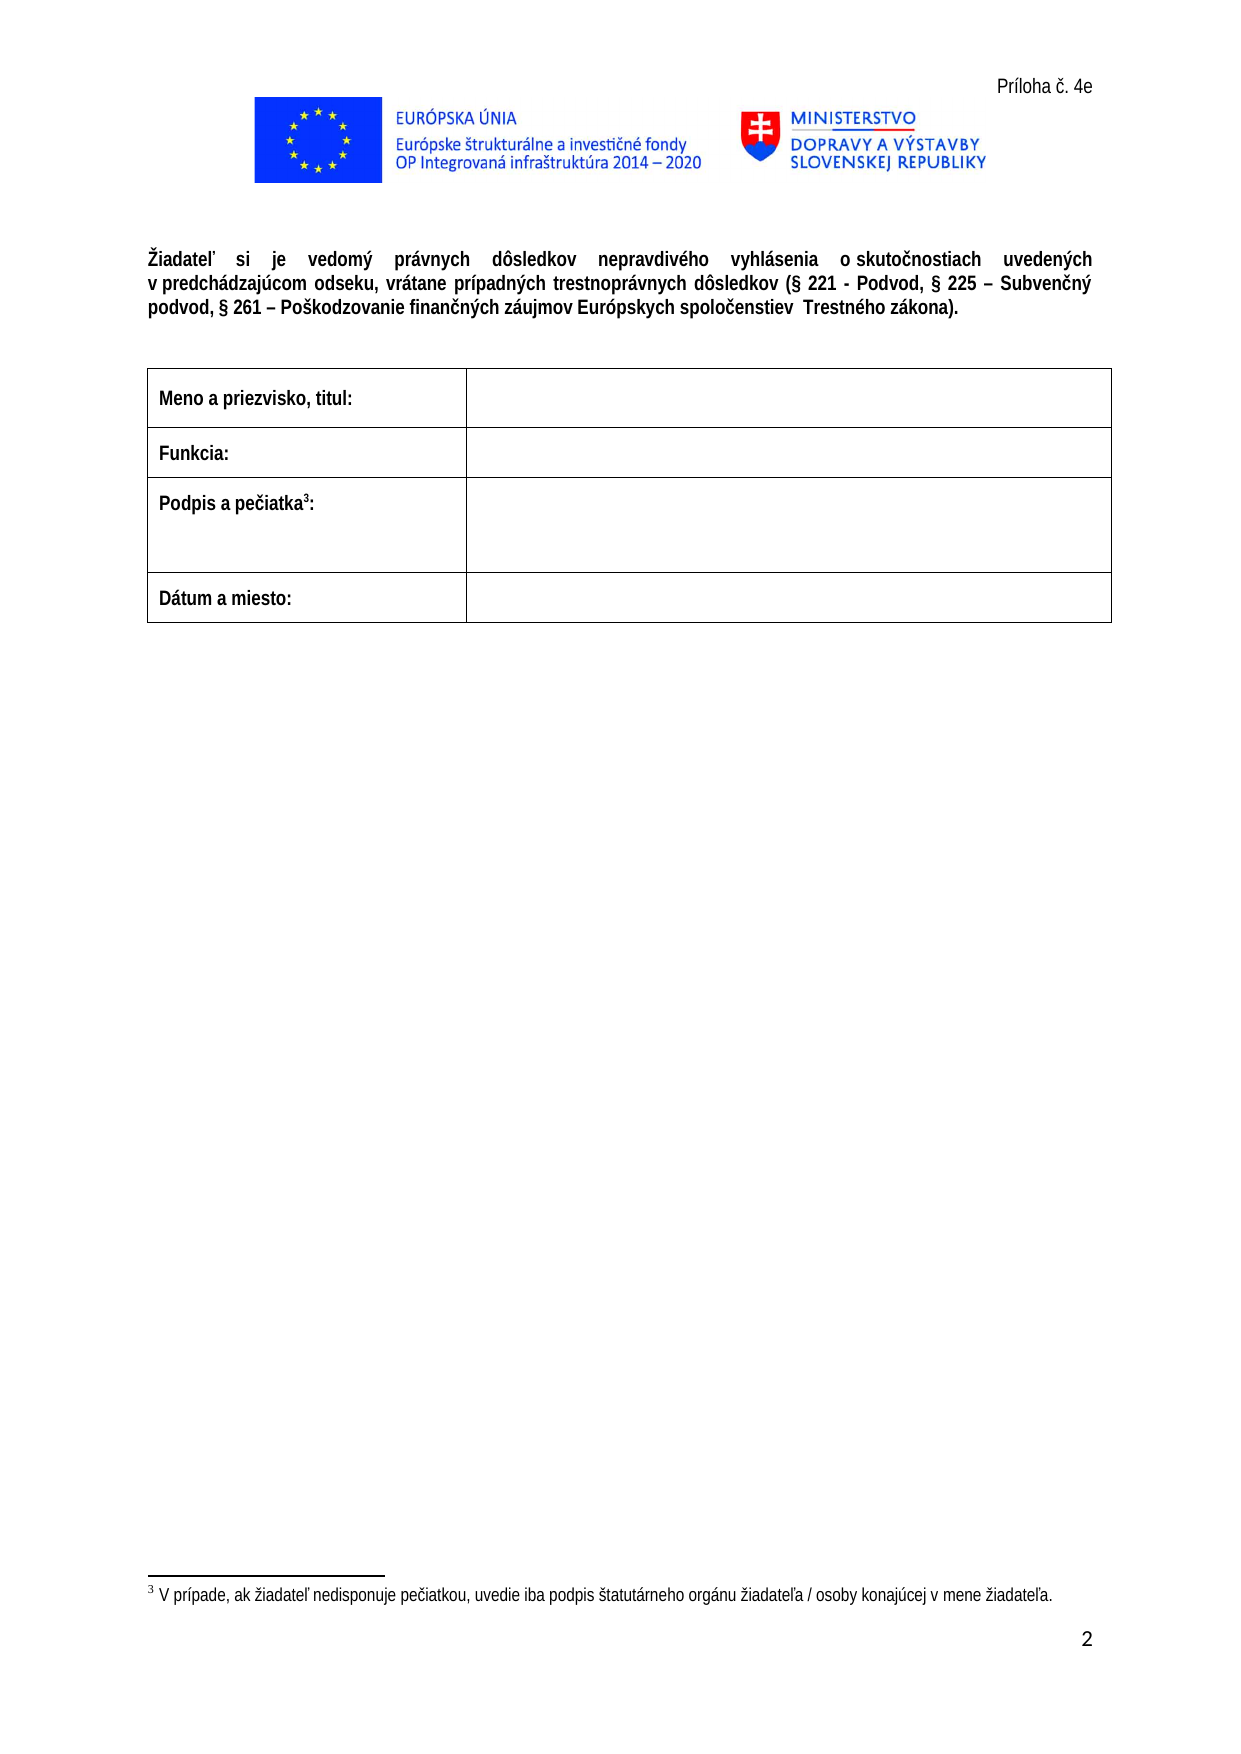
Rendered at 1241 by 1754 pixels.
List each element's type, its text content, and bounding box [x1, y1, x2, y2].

table_cell [467, 573, 1111, 622]
table_cell [467, 428, 1111, 477]
table_cell Funkcia: [148, 428, 466, 477]
table_header [467, 369, 1111, 427]
table_cell Podpis a pečiatka: [148, 478, 466, 572]
table_header Meno a priezvisko, titul: [148, 369, 466, 427]
picture [254, 97, 986, 183]
table_cell [467, 478, 1111, 572]
text Žiadateľ si je vedomý právnych dôsledkov nepravdivého vyhlásenia o skutočnostiach uvedených v predchádzajúcom odseku, vrátane prípadných trestnoprávnych dôsledkov (§ 221 - Podvod, § 225 – Subvenčný podvod, § 261 – Poškodzovanie finančných záujmov Európskych spoločenstiev Trestného zákona). [148, 247, 1093, 319]
table_cell Dátum a miesto: [148, 573, 466, 622]
